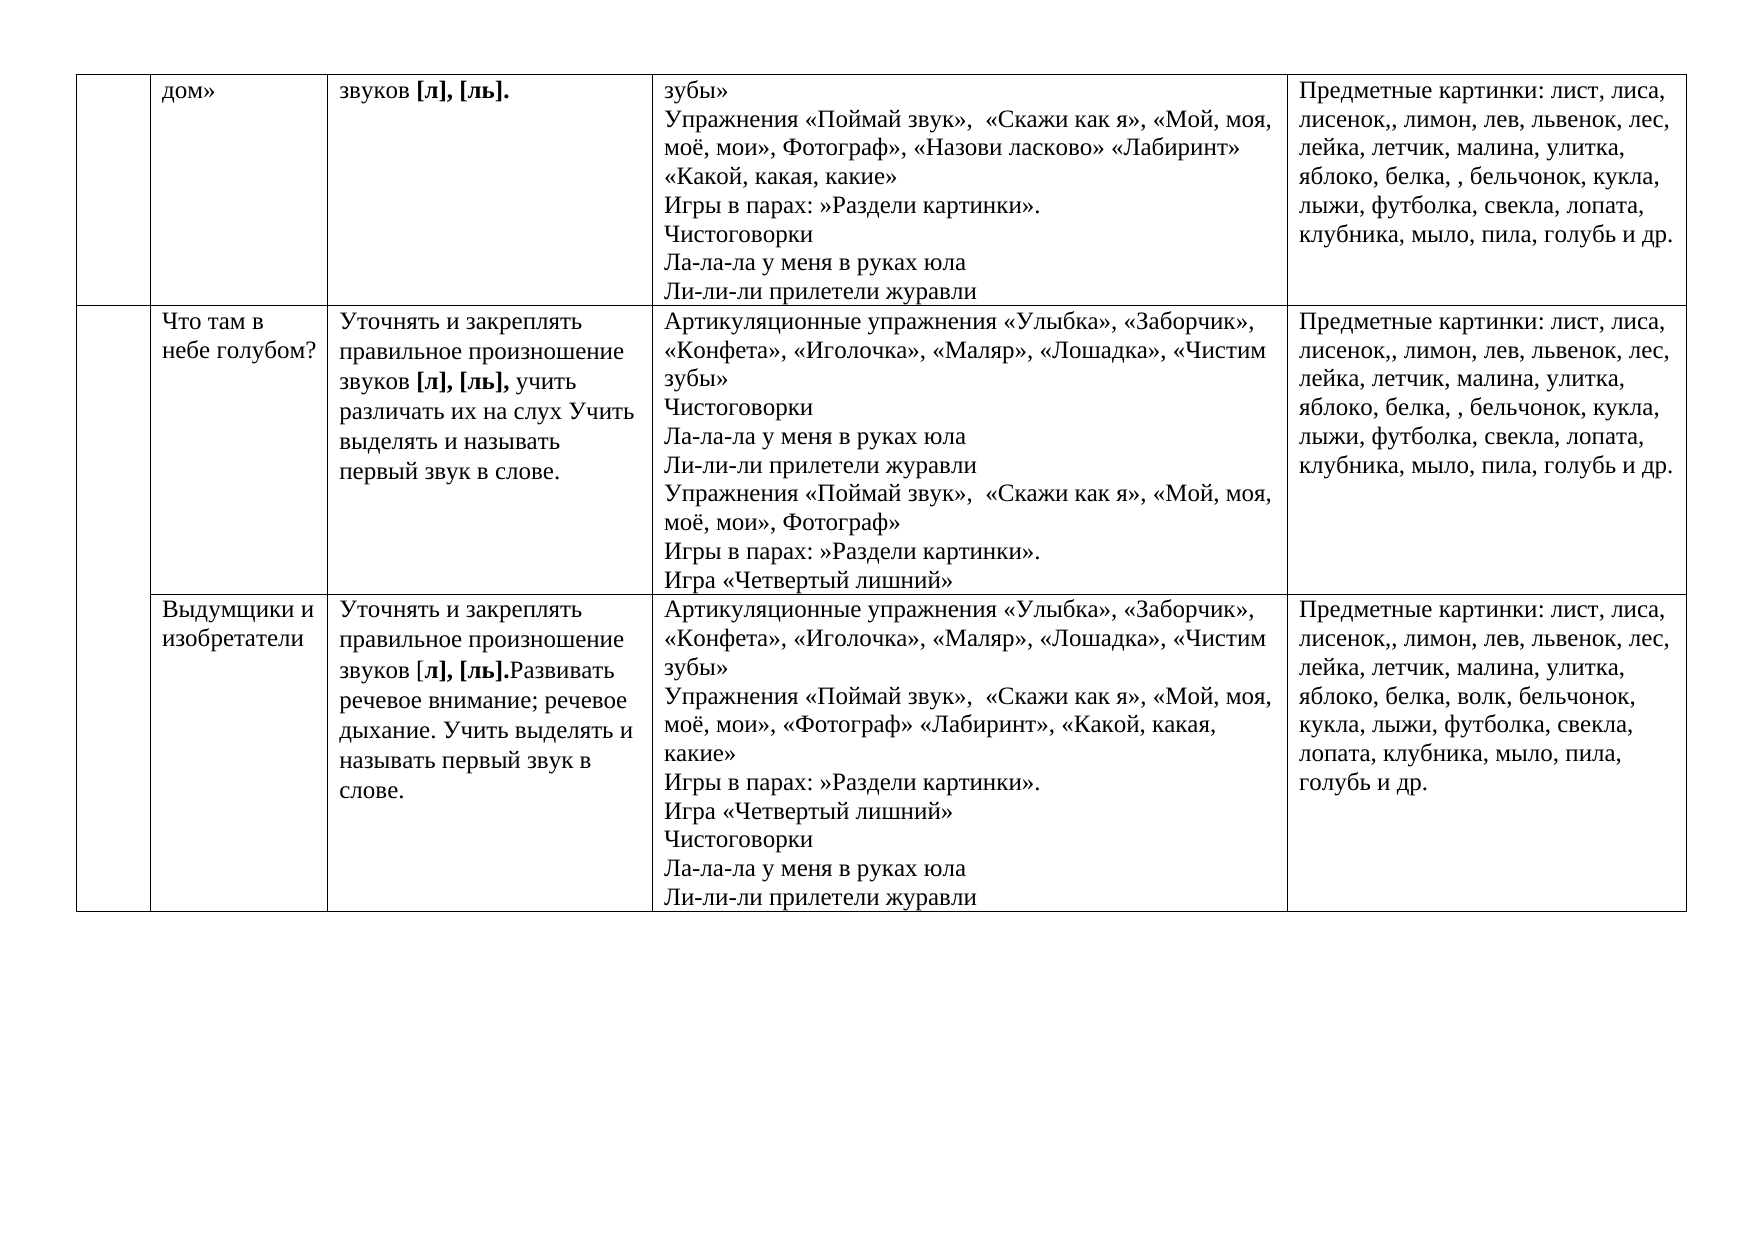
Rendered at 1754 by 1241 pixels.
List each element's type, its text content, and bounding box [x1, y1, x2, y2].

table_cell Артикуляционные упражнения «Улыбка», «Заборчик», «Конфета», «Иголочка», «Маляр», «Лошадка», «Чистим зубы» Чистоговорки Ла-ла-ла у меня в руках юла Ли-ли-ли прилетели журавли Упражнения «Поймай звук», «Скажи как я», «Мой, моя, моё, мои», Фотограф» Игры в парах: »Раздели картинки». Игра «Четвертый лишний» [653, 306, 1287, 593]
table_cell Что там в небе голубом? [151, 306, 327, 593]
table_cell Предметные картинки: лист, лиса, лисенок,, лимон, лев, львенок, лес, лейка, летчик, малина, улитка, яблоко, белка, волк, бельчонок, кукла, лыжи, футболка, свекла, лопата, клубника, мыло, пила, голубь и др. [1288, 595, 1686, 911]
table_cell Уточнять и закреплять правильное произношение звуков [л], [ль].Развивать речевое внимание; речевое дыхание. Учить выделять и называть первый звук в слове. [328, 595, 652, 911]
table_cell [77, 306, 150, 911]
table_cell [328, 75, 652, 305]
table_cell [1288, 75, 1686, 305]
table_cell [151, 75, 327, 305]
table_cell Предметные картинки: лист, лиса, лисенок,, лимон, лев, львенок, лес, лейка, летчик, малина, улитка, яблоко, белка, , бельчонок, кукла, лыжи, футболка, свекла, лопата, клубника, мыло, пила, голубь и др. [1288, 306, 1686, 593]
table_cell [653, 75, 1287, 305]
table_cell Уточнять и закреплять правильное произношение звуков [л], [ль], учить различать их на слух Учить выделять и называть первый звук в слове. [328, 306, 652, 593]
table_cell Выдумщики и изобретатели [151, 595, 327, 911]
table_cell Артикуляционные упражнения «Улыбка», «Заборчик», «Конфета», «Иголочка», «Маляр», «Лошадка», «Чистим зубы» Упражнения «Поймай звук», «Скажи как я», «Мой, моя, моё, мои», «Фотограф» «Лабиринт», «Какой, какая, какие» Игры в парах: »Раздели картинки». Игра «Четвертый лишний» Чистоговорки Ла-ла-ла у меня в руках юла Ли-ли-ли прилетели журавли [653, 595, 1287, 911]
